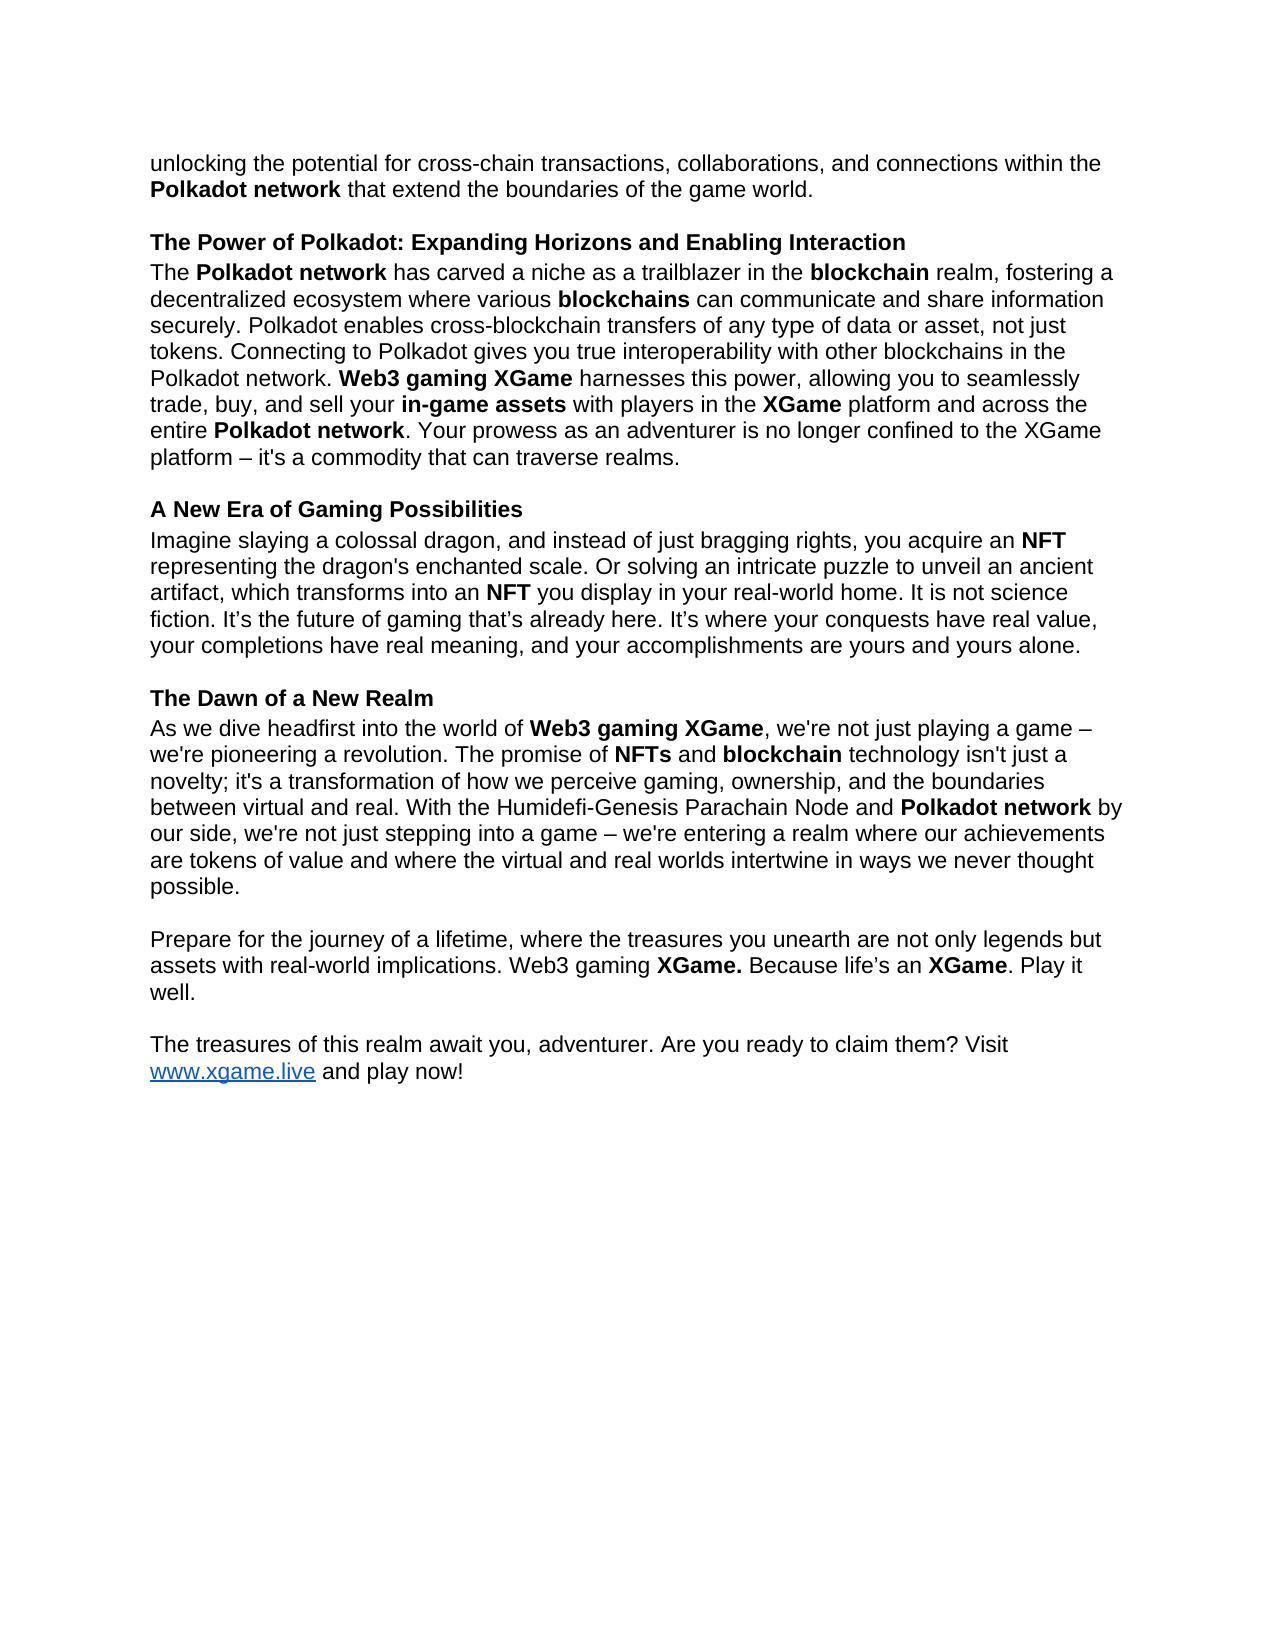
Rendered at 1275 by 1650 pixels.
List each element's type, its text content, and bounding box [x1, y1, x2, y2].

text The Dawn of a New Realm [150, 685, 1125, 711]
text A New Era of Gaming Possibilities [150, 496, 1125, 523]
text Prepare for the journey of a lifetime, where the treasures you unearth are not only legends but assets with real-world implications. Web3 gaming XGame. Because life’s an XGame. Play it well. [150, 926, 1125, 1005]
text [150, 150, 1125, 203]
text Imagine slaying a colossal dragon, and instead of just bragging rights, you acquire an NFT representing the dragon's enchanted scale. Or solving an intricate puzzle to unveil an ancient artifact, which transforms into an NFT you display in your real-world home. It is not science fiction. It’s the future of gaming that’s already here. It’s where your conquests have real value, your completions have real meaning, and your accomplishments are yours and yours alone. [150, 527, 1125, 658]
text The treasures of this realm await you, adventurer. Are you ready to claim them? Visit www.xgame.live and play now! [150, 1031, 1125, 1084]
text The Polkadot network has carved a niche as a trailblazer in the blockchain realm, fostering a decentralized ecosystem where various blockchains can communicate and share information securely. Polkadot enables cross-blockchain transfers of any type of data or asset, not just tokens. Connecting to Polkadot gives you true interoperability with other blockchains in the Polkadot network. Web3 gaming XGame harnesses this power, allowing you to seamlessly trade, buy, and sell your in-game assets with players in the XGame platform and across the entire Polkadot network. Your prowess as an adventurer is no longer confined to the XGame platform – it's a commodity that can traverse realms. [150, 259, 1125, 470]
text As we dive headfirst into the world of Web3 gaming XGame, we're not just playing a game – we're pioneering a revolution. The promise of NFTs and blockchain technology isn't just a novelty; it's a transformation of how we perceive gaming, ownership, and the boundaries between virtual and real. With the Humidefi-Genesis Parachain Node and Polkadot network by our side, we're not just stepping into a game – we're entering a realm where our achievements are tokens of value and where the virtual and real worlds intertwine in ways we never thought possible. [150, 715, 1125, 899]
text The Power of Polkadot: Expanding Horizons and Enabling Interaction [150, 229, 1125, 255]
